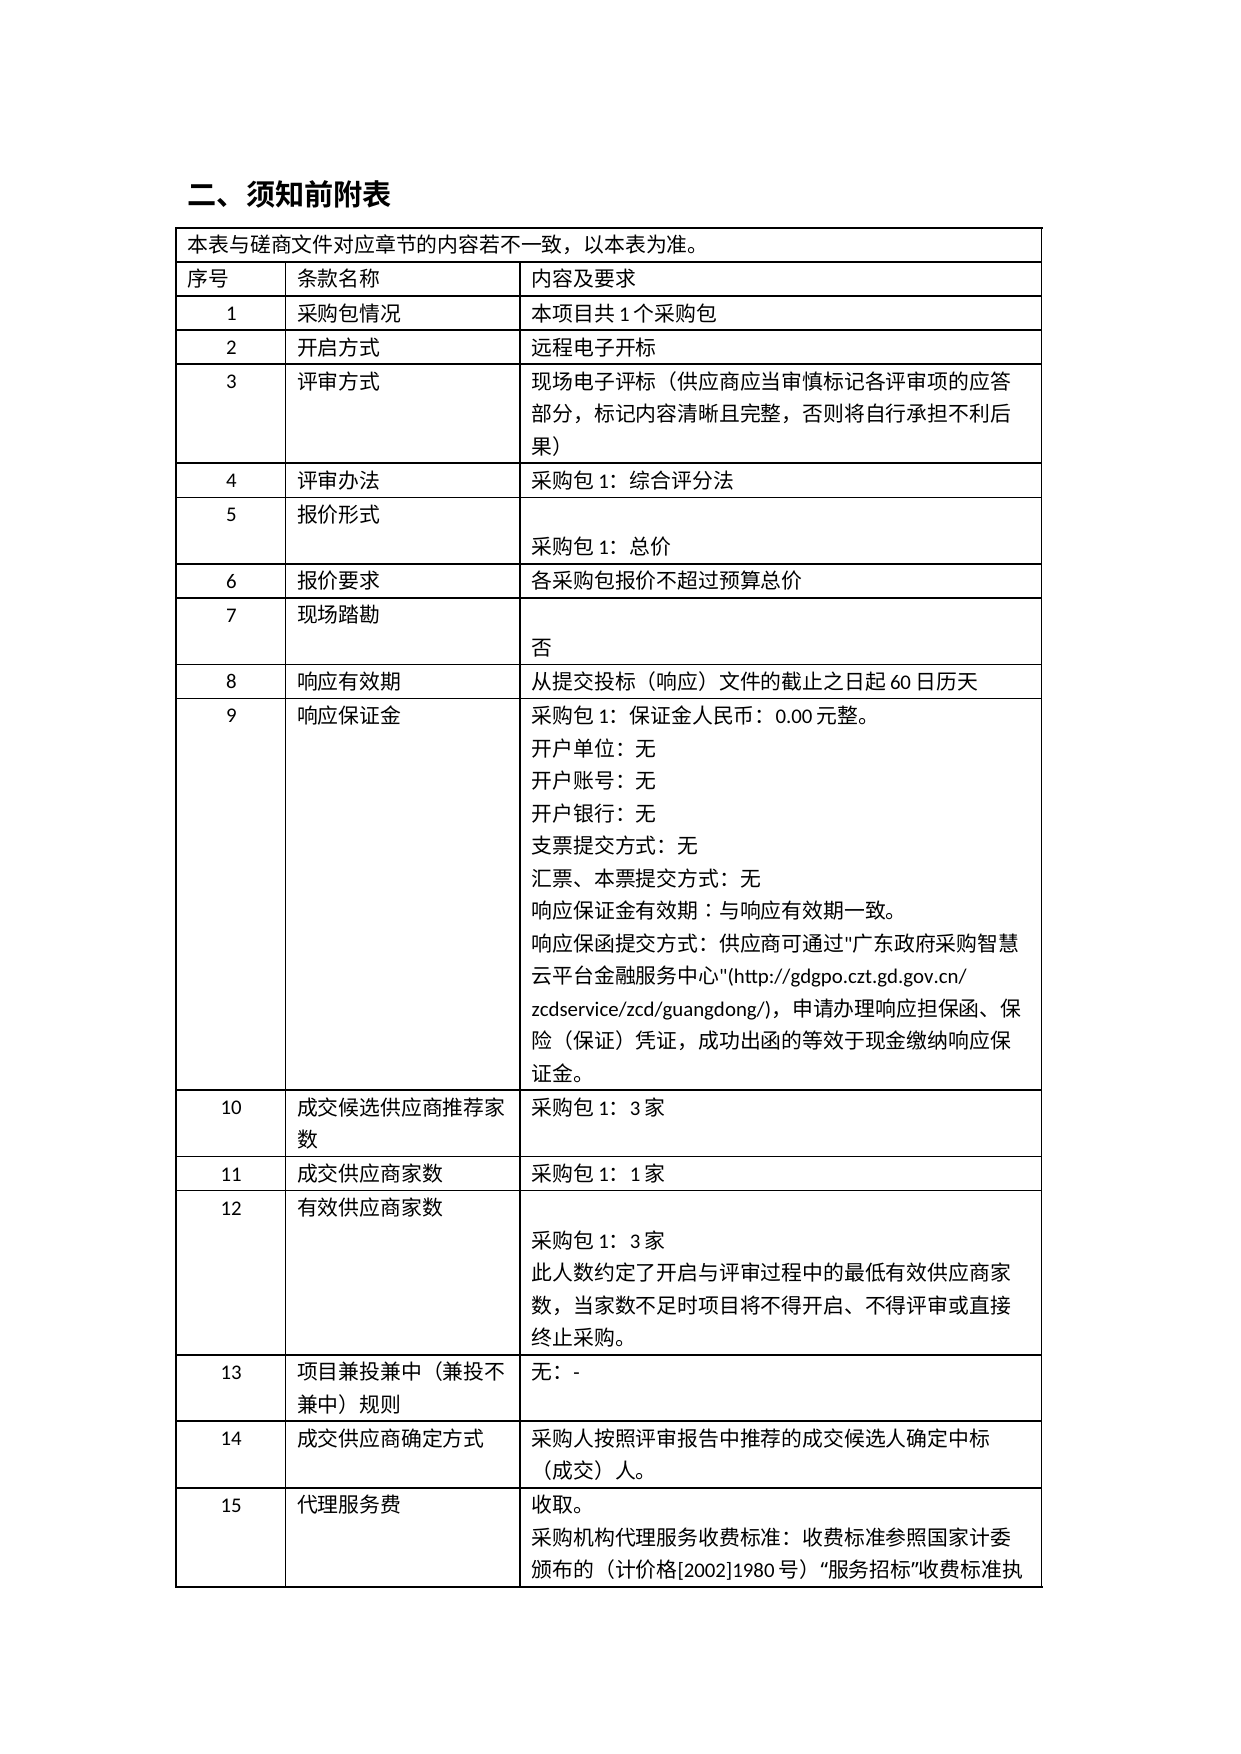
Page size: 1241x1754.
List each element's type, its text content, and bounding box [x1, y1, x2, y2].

table_header 本表与磋商文件对应章节的内容若不一致，以本表为准。 [177, 229, 1041, 261]
table_cell 3 [177, 365, 285, 462]
table_cell 无：- [521, 1356, 1041, 1420]
table_cell 9 [177, 699, 285, 1089]
table_cell 项目兼投兼中（兼投不兼中）规则 [286, 1356, 519, 1420]
table_cell 14 [177, 1422, 285, 1487]
table_cell 评审办法 [286, 464, 519, 496]
table_cell 现场电子评标（供应商应当审慎标记各评审项的应答部分，标记内容清晰且完整，否则将自行承担不利后果） [521, 365, 1041, 462]
table_cell 7 [177, 599, 285, 663]
table_cell 本项目共1个采购包 [521, 297, 1041, 329]
table_cell 8 [177, 665, 285, 698]
table_cell 有效供应商家数 [286, 1191, 519, 1354]
table_cell 否 [521, 599, 1041, 663]
table_cell 条款名称 [286, 263, 519, 295]
table_cell 远程电子开标 [521, 331, 1041, 363]
table_cell 代理服务费 [286, 1489, 519, 1586]
table_cell 内容及要求 [521, 263, 1041, 295]
table_cell 成交供应商家数 [286, 1157, 519, 1190]
table_cell 采购包1：综合评分法 [521, 464, 1041, 496]
table_cell 采购包1：1家 [521, 1157, 1041, 1190]
table_cell 2 [177, 331, 285, 363]
table_cell 12 [177, 1191, 285, 1354]
table_cell 11 [177, 1157, 285, 1190]
table_cell 13 [177, 1356, 285, 1420]
table_cell 各采购包报价不超过预算总价 [521, 565, 1041, 597]
table_cell 成交候选供应商推荐家数 [286, 1091, 519, 1156]
table_cell 响应有效期 [286, 665, 519, 698]
table_cell 10 [177, 1091, 285, 1156]
table_cell 从提交投标（响应）文件的截止之日起60日历天 [521, 665, 1041, 698]
table_cell 采购包情况 [286, 297, 519, 329]
table_cell 采购包1：保证金人民币：0.00元整。 开户单位：无 开户账号：无 开户银行：无 支票提交方式：无 汇票、本票提交方式：无 响应保证金有效期∶与响应有效期一致。 响应保函提交方式：供应商可通过"广东政府采购智慧云平台金融服务中心"(http://gdgpo.czt.gd.gov.cn/zcdservice/zcd/guangdong/)，申请办理响应担保函、保险（保证）凭证，成功出函的等效于现金缴纳响应保证金。 [521, 699, 1041, 1089]
table_cell 采购包1：3家 此人数约定了开启与评审过程中的最低有效供应商家数，当家数不足时项目将不得开启、不得评审或直接终止采购。 [521, 1191, 1041, 1354]
table_cell 报价形式 [286, 498, 519, 563]
table_cell 响应保证金 [286, 699, 519, 1089]
table_cell 采购人按照评审报告中推荐的成交候选人确定中标（成交）人。 [521, 1422, 1041, 1487]
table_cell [521, 1489, 1041, 1586]
table_cell 成交供应商确定方式 [286, 1422, 519, 1487]
table_cell 采购包1：3家 [521, 1091, 1041, 1156]
table_cell 序号 [177, 263, 285, 295]
table_cell 开启方式 [286, 331, 519, 363]
table_cell 采购包1：总价 [521, 498, 1041, 563]
table_cell 6 [177, 565, 285, 597]
table_cell 15 [177, 1489, 285, 1586]
table_cell 现场踏勘 [286, 599, 519, 663]
table_cell 4 [177, 464, 285, 496]
table_cell 1 [177, 297, 285, 329]
table_cell 5 [177, 498, 285, 563]
text 二、须知前附表 [187, 162, 1053, 227]
table_cell 评审方式 [286, 365, 519, 462]
table_cell 报价要求 [286, 565, 519, 597]
